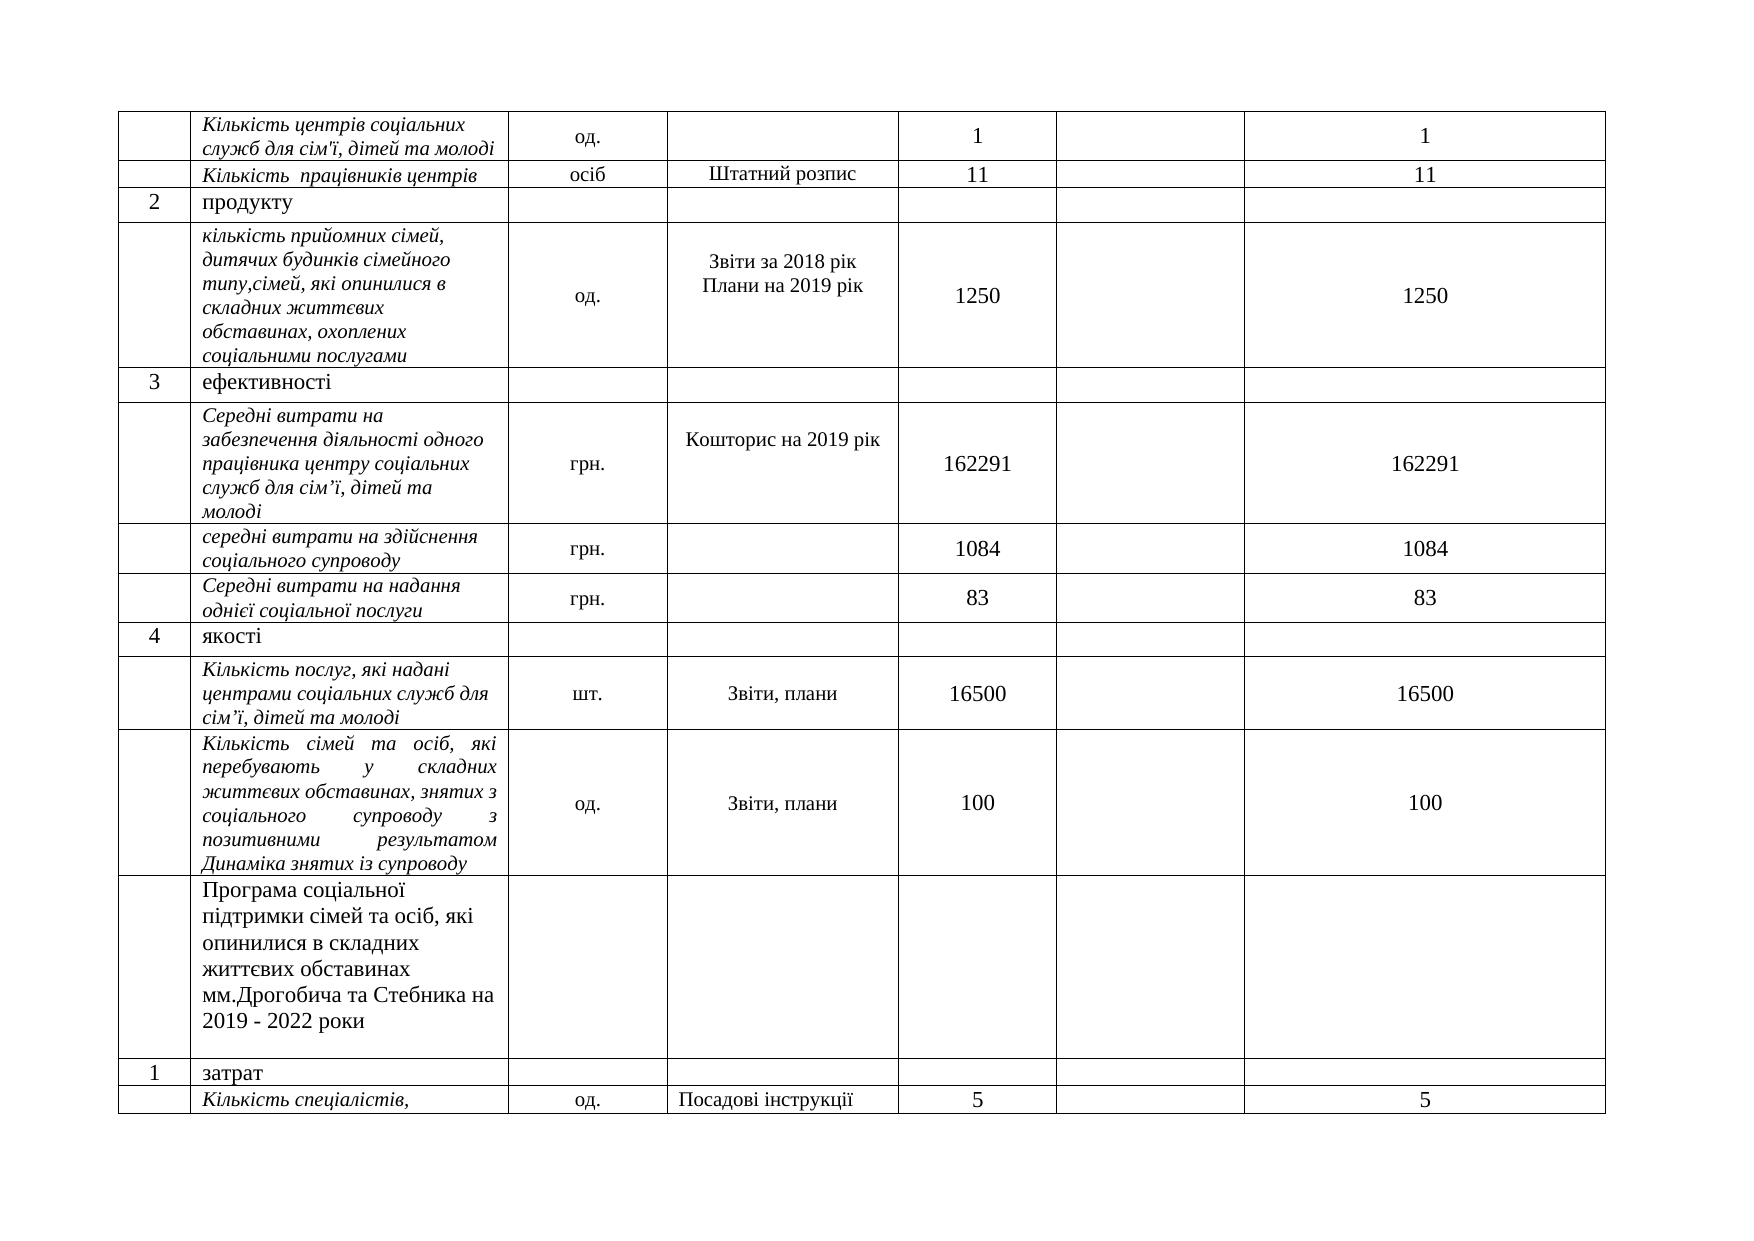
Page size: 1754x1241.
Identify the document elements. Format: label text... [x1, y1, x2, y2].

table_cell [899, 1059, 1056, 1085]
table_cell кількість прийомних сімей, дитячих будинків сімейного типу,сімей, які опинилися в складних життєвих обставинах, охоплених соціальними послугами [191, 223, 508, 367]
table_cell [668, 876, 898, 1058]
table_cell [668, 112, 898, 160]
table_cell [119, 574, 190, 622]
table_cell [119, 403, 190, 523]
table_cell [1245, 368, 1605, 402]
table_cell [1057, 657, 1244, 729]
table_cell затрат [191, 1059, 508, 1085]
table_cell [119, 657, 190, 729]
table_cell 4 [119, 623, 190, 656]
table_cell [899, 623, 1056, 656]
table_cell [119, 223, 190, 367]
table_cell [1057, 188, 1244, 222]
table_cell середні витрати на здійснення соціального супроводу [191, 524, 508, 572]
table_cell од. [509, 112, 667, 160]
table_cell грн. [509, 524, 667, 572]
table_cell шт. [509, 657, 667, 729]
table_cell 5 [1245, 1086, 1605, 1113]
table_cell [509, 876, 667, 1058]
table_cell [1057, 1086, 1244, 1113]
table_cell Звіти, плани [668, 730, 898, 875]
table_cell осіб [509, 161, 667, 187]
table_cell [1057, 161, 1244, 187]
table_cell [509, 1059, 667, 1085]
table_cell 1 [119, 1059, 190, 1085]
table_cell грн. [509, 574, 667, 622]
table_cell од. [509, 1086, 667, 1113]
table_cell 3 [119, 368, 190, 402]
table_cell ефективності [191, 368, 508, 402]
table_cell [1245, 188, 1605, 222]
table_cell [668, 368, 898, 402]
table_cell [1057, 403, 1244, 523]
table_cell од. [509, 223, 667, 367]
table_cell Кількість послуг, які надані центрами соціальних служб для сім’ї, дітей та молоді [191, 657, 508, 729]
table_cell [899, 368, 1056, 402]
table_cell [1057, 623, 1244, 656]
table_cell 11 [1245, 161, 1605, 187]
table_cell 1 [899, 112, 1056, 160]
table_cell [119, 730, 190, 875]
table_cell 100 [899, 730, 1056, 875]
table_cell 1 [1245, 112, 1605, 160]
table_cell [509, 368, 667, 402]
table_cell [191, 1086, 508, 1113]
table_cell грн. [509, 403, 667, 523]
table_cell якості [191, 623, 508, 656]
table_cell [668, 574, 898, 622]
table_cell [1057, 730, 1244, 875]
table_cell Середні витрати на надання однієї соціальної послуги [191, 574, 508, 622]
table_cell [119, 1086, 190, 1113]
table_cell Звіти, плани [668, 657, 898, 729]
table_cell [668, 524, 898, 572]
table_cell [1057, 574, 1244, 622]
table_cell [1057, 1059, 1244, 1085]
table_cell 162291 [899, 403, 1056, 523]
table_cell [1245, 876, 1605, 1058]
table_cell [1057, 524, 1244, 572]
table_cell [119, 876, 190, 1058]
table_cell [119, 524, 190, 572]
table_cell 162291 [1245, 403, 1605, 523]
table_cell 1084 [899, 524, 1056, 572]
table_cell 16500 [1245, 657, 1605, 729]
table_cell [668, 623, 898, 656]
table_cell [1245, 1059, 1605, 1085]
table_cell 5 [899, 1086, 1056, 1113]
table_cell Посадові інструкції [668, 1086, 898, 1113]
table_cell Кількість сімей та осіб, які перебувають у складних життєвих обставинах, знятих з соціального супроводу з позитивними результатом Динаміка знятих із супроводу [191, 730, 508, 875]
table_cell 1084 [1245, 524, 1605, 572]
table_cell [1057, 876, 1244, 1058]
table_cell 1250 [1245, 223, 1605, 367]
table_cell [899, 188, 1056, 222]
table_cell 100 [1245, 730, 1605, 875]
table_cell Кількість центрів соціальних служб для сім'ї, дітей та молоді [191, 112, 508, 160]
table_cell [1057, 112, 1244, 160]
table_cell [668, 188, 898, 222]
table_cell продукту [191, 188, 508, 222]
table_cell 1250 [899, 223, 1056, 367]
table_cell 16500 [899, 657, 1056, 729]
table_cell од. [509, 730, 667, 875]
table_cell Кількість працівників центрів [191, 161, 508, 187]
table_cell [509, 623, 667, 656]
table_cell 83 [899, 574, 1056, 622]
table_cell Звіти за 2018 рік Плани на 2019 рік [668, 223, 898, 367]
table_cell 11 [899, 161, 1056, 187]
table_cell [899, 876, 1056, 1058]
table_cell [119, 112, 190, 160]
table_cell Кошторис на 2019 рік [668, 403, 898, 523]
table_cell [509, 188, 667, 222]
table_cell Програма соціальної підтримки сімей та осіб, які опинилися в складних життєвих обставинах мм.Дрогобича та Стебника на 2019 - 2022 роки [191, 876, 508, 1058]
table_cell [1057, 223, 1244, 367]
table_cell [1057, 368, 1244, 402]
table_cell 2 [119, 188, 190, 222]
table_cell Штатний розпис [668, 161, 898, 187]
table_cell [1245, 623, 1605, 656]
table_cell [668, 1059, 898, 1085]
table_cell 83 [1245, 574, 1605, 622]
table_cell Середні витрати на забезпечення діяльності одного працівника центру соціальних служб для сім’ї, дітей та молоді [191, 403, 508, 523]
table_cell [119, 161, 190, 187]
